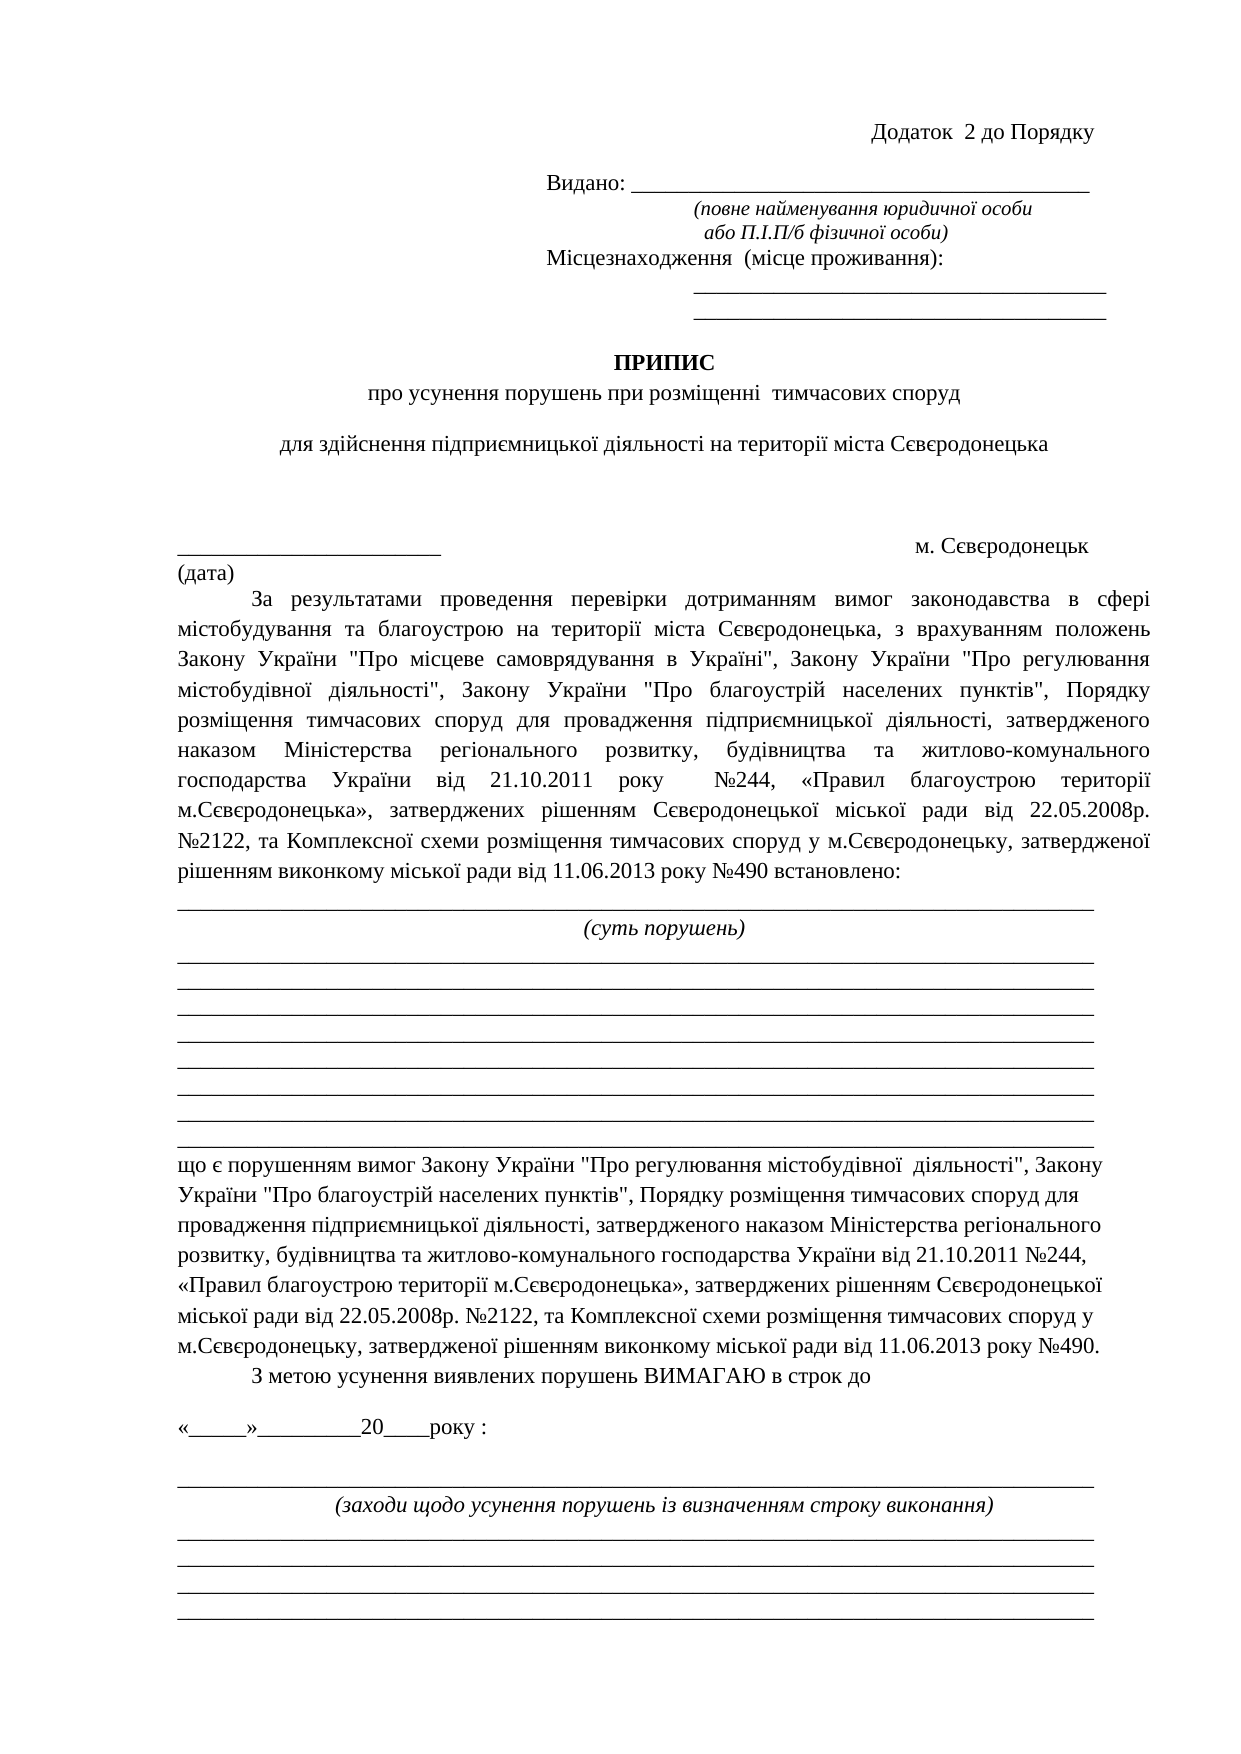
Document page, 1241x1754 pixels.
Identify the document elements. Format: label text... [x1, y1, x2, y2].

text ________________________________________________________________________________ [177, 1098, 1152, 1124]
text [177, 1570, 1152, 1596]
text (дата) [177, 559, 1152, 585]
text ________________________________________________________________________________ [177, 1045, 1152, 1072]
text З метою усунення виявлених порушень ВИМАГАЮ в строк до [177, 1362, 1152, 1388]
text або П.І.П/б фізичної особи) [620, 219, 1152, 244]
text «_____»_________20____року : [177, 1413, 1152, 1439]
text ________________________________________________________________________________ [177, 940, 1152, 966]
text (повне найменування юридичної особи [620, 196, 1152, 219]
text _______________________ м. Сєвєродонецьк [177, 532, 1152, 559]
text ________________________________________________________________________________ [177, 1019, 1152, 1045]
text що є порушенням вимог Закону України "Про регулювання містобудівної діяльності", Закону України "Про благоустрій населених пунктів", Порядку розміщення тимчасових споруд для провадження підприємницької діяльності, затвердженого наказом Міністерства регіонального розвитку, будівництва та житлово-комунального господарства України від 21.10.2011 №244, «Правил благоустрою території м.Сєвєродонецька», затверджених рішенням Сєвєродонецької міської ради від 22.05.2008р. №2122, та Комплексної схеми розміщення тимчасових споруд у м.Сєвєродонецьку, затвердженої рішенням виконкому міської ради від 11.06.2013 року №490. [177, 1151, 1152, 1358]
text ________________________________________________________________________________ [177, 1543, 1152, 1570]
text За результатами проведення перевірки дотриманням вимог законодавства в сфері містобудування та благоустрою на території міста Сєвєродонецька, з врахуванням положень Закону України "Про місцеве самоврядування в Україні", Закону України "Про регулювання містобудівної діяльності", Закону України "Про благоустрій населених пунктів", Порядку розміщення тимчасових споруд для провадження підприємницької діяльності, затвердженого наказом Міністерства регіонального розвитку, будівництва та житлово-комунального господарства України від 21.10.2011 року №244, «Правил благоустрою території м.Сєвєродонецька», затверджених рішенням Сєвєродонецької міської ради від 22.05.2008р. №2122, та Комплексної схеми розміщення тимчасових споруд у м.Сєвєродонецьку, затвердженої рішенням виконкому міської ради від 11.06.2013 року №490 встановлено: [177, 585, 1152, 883]
text ________________________________________________________________________________ [177, 887, 1152, 913]
text (суть порушень) [177, 913, 1152, 940]
text Місцезнаходження (місце проживання): [472, 244, 1152, 270]
text ________________________________________________________________________________ [177, 1124, 1152, 1151]
text ________________________________________________________________________________ [177, 1517, 1152, 1543]
text (заходи щодо усунення порушень із визначенням строку виконання) [177, 1491, 1152, 1517]
text Видано: ________________________________________ [546, 169, 1152, 196]
text для здійснення підприємницької діяльності на території міста Сєвєродонецька [177, 430, 1152, 457]
text про усунення порушень при розміщенні тимчасових споруд [177, 379, 1152, 406]
text ________________________________________________________________________________ [177, 1072, 1152, 1098]
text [177, 1596, 1152, 1622]
text Додаток 2 до Порядку [871, 118, 1152, 144]
text ____________________________________ [693, 296, 1152, 323]
text ПРИПИС [177, 349, 1152, 375]
text ________________________________________________________________________________ [177, 966, 1152, 993]
text ________________________________________________________________________________ [177, 1464, 1152, 1491]
text ____________________________________ [620, 270, 1152, 296]
text ________________________________________________________________________________ [177, 993, 1152, 1019]
